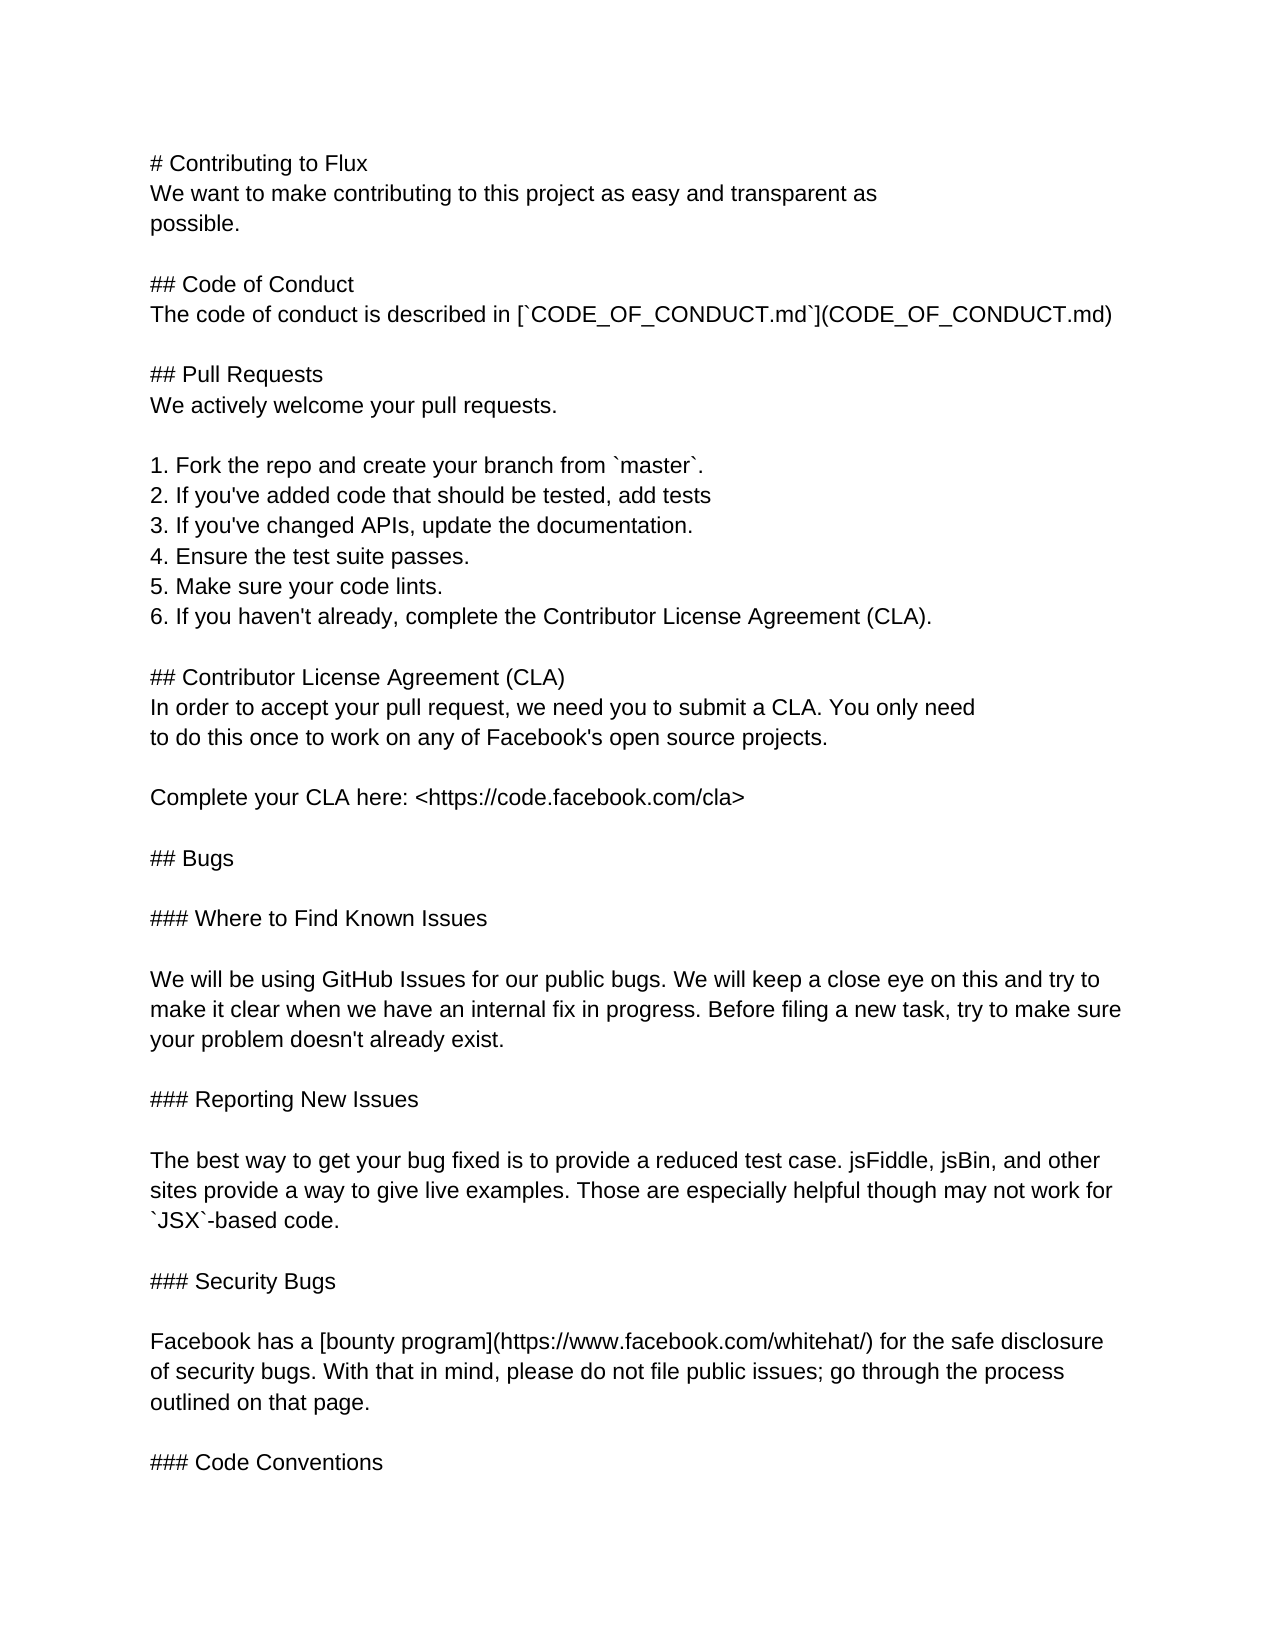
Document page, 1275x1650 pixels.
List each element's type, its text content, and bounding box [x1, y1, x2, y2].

text to do this once to work on any of Facebook's open source projects. [150, 724, 1125, 750]
text possible. [150, 210, 1125, 237]
text In order to accept your pull request, we need you to submit a CLA. You only need [150, 694, 1125, 720]
text ## Code of Conduct [150, 271, 1125, 297]
text We will be using GitHub Issues for our public bugs. We will keep a close eye on this and try to make it clear when we have an internal fix in progress. Before filing a new task, try to make sure your problem doesn't already exist. [150, 966, 1125, 1052]
text ## Bugs [150, 845, 1125, 871]
text 1. Fork the repo and create your branch from `master`. [150, 452, 1125, 478]
text Complete your CLA here: <https://code.facebook.com/cla> [150, 784, 1125, 811]
text ## Pull Requests [150, 361, 1125, 388]
text 3. If you've changed APIs, update the documentation. [150, 512, 1125, 539]
text ## Contributor License Agreement (CLA) [150, 663, 1125, 690]
text The best way to get your bug fixed is to provide a reduced test case. jsFiddle, jsBin, and other sites provide a way to give live examples. Those are especially helpful though may not work for `JSX`-based code. [150, 1147, 1125, 1234]
text We want to make contributing to this project as easy and transparent as [150, 180, 1125, 207]
text ### Code Conventions [150, 1449, 1125, 1475]
text 4. Ensure the test suite passes. [150, 543, 1125, 569]
text We actively welcome your pull requests. [150, 392, 1125, 418]
text Facebook has a [bounty program](https://www.facebook.com/whitehat/) for the safe disclosure of security bugs. With that in mind, please do not file public issues; go through the process outlined on that page. [150, 1328, 1125, 1415]
text 6. If you haven't already, complete the Contributor License Agreement (CLA). [150, 603, 1125, 629]
text ### Reporting New Issues [150, 1086, 1125, 1113]
text ### Where to Find Known Issues [150, 905, 1125, 932]
text 2. If you've added code that should be tested, add tests [150, 482, 1125, 509]
text 5. Make sure your code lints. [150, 573, 1125, 599]
text The code of conduct is described in [`CODE_OF_CONDUCT.md`](CODE_OF_CONDUCT.md) [150, 301, 1125, 327]
text # Contributing to Flux [150, 150, 1125, 176]
text ### Security Bugs [150, 1268, 1125, 1294]
